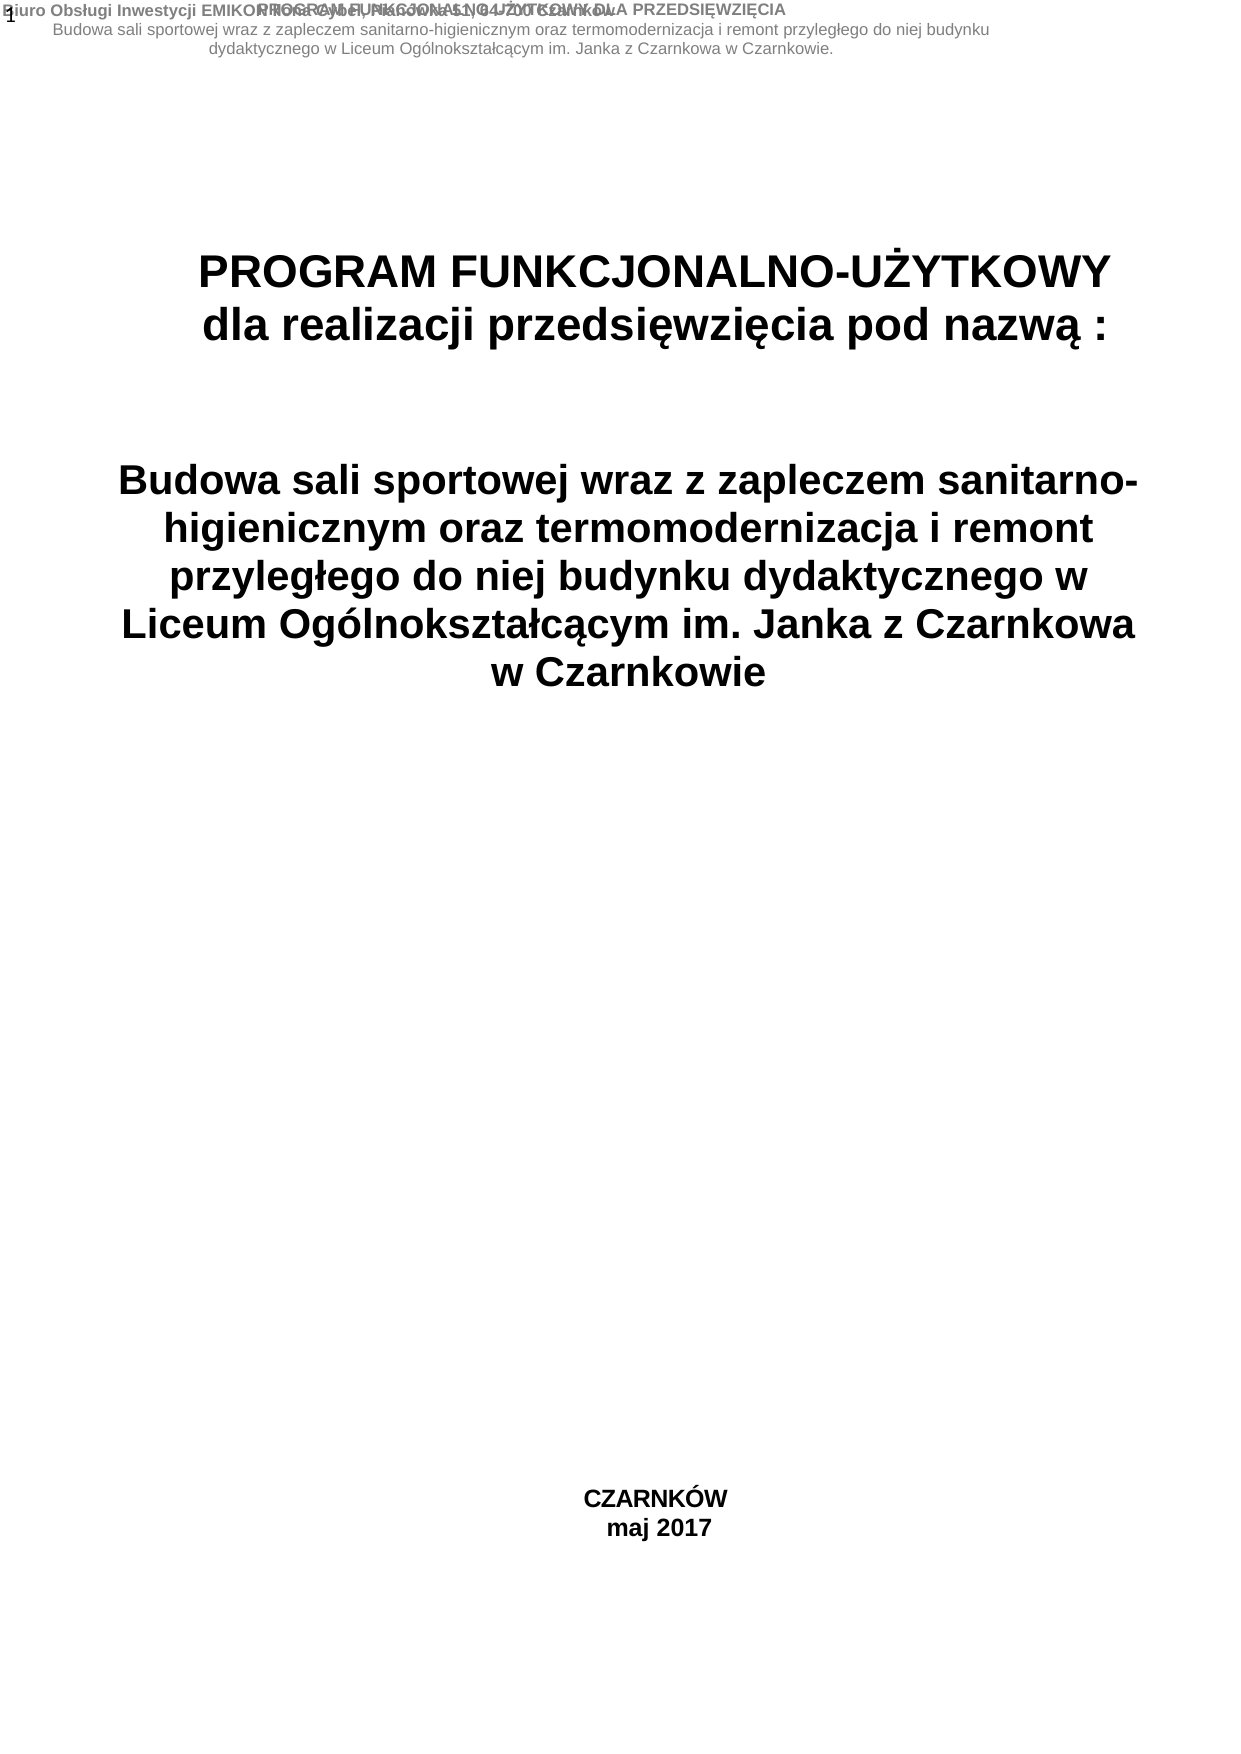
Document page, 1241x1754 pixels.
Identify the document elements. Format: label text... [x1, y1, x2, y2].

text dla realizacji przedsięwzięcia pod nazwą : [171, 297, 1141, 350]
text maj 2017 [173, 1513, 1145, 1542]
text PROGRAM FUNKCJONALNO-UŻYTKOWY [170, 245, 1141, 297]
text Budowa sali sportowej wraz z zapleczem sanitarno-higienicznym oraz termomodernizacja i remont przyległego do niej budynku dydaktycznego w Liceum Ogólnokształcącym im. Janka z Czarnkowa w Czarnkowie [106, 456, 1151, 695]
subtitle CZARNKÓW [171, 1484, 1141, 1513]
